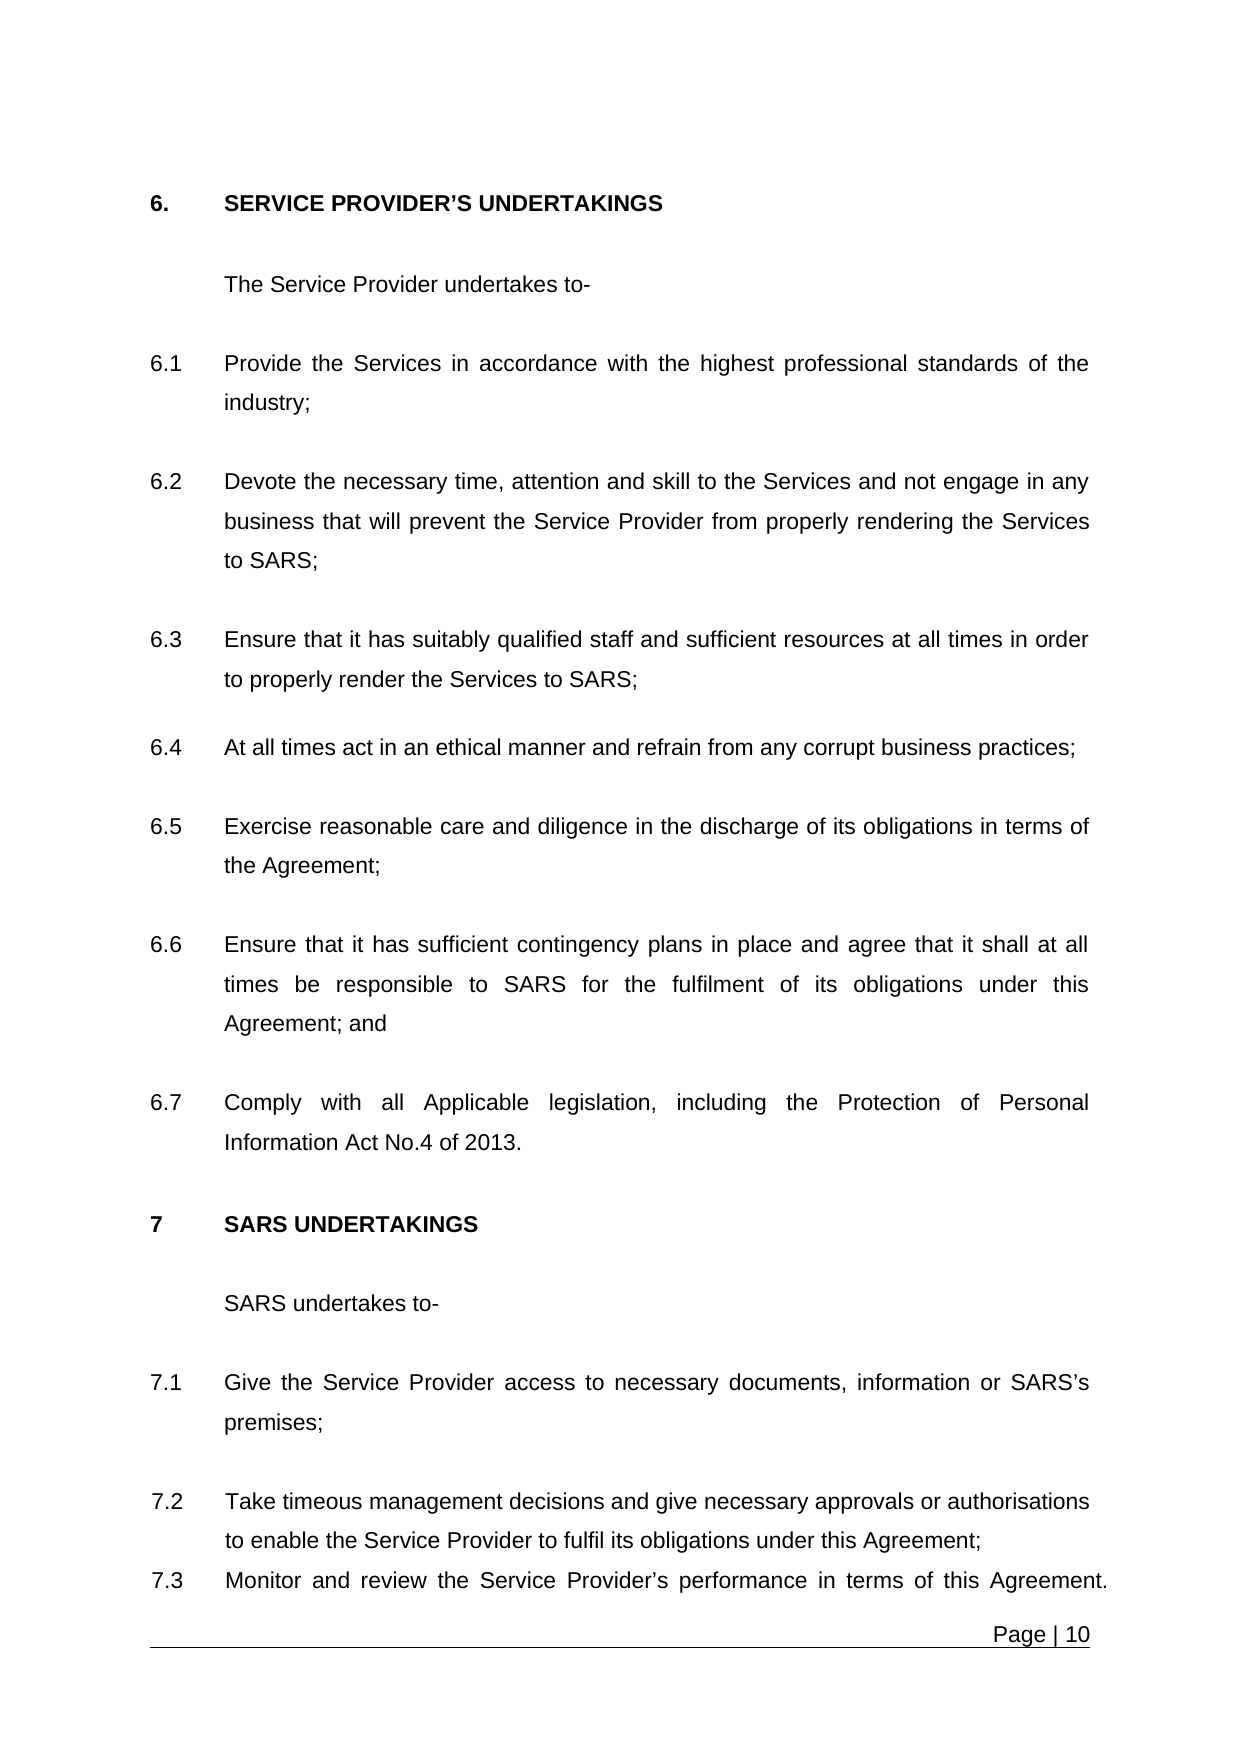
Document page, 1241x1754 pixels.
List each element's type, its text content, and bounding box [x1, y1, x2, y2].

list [151, 1567, 1110, 1593]
list Ensure that it has suitably qualified staff and sufficient resources at all times in order to properly render the Services to SARS; [150, 626, 1090, 692]
list Exercise reasonable care and diligence in the discharge of its obligations in terms of the Agreement; [150, 813, 1090, 879]
text The Service Provider undertakes to- [224, 271, 1090, 297]
list SARS UNDERTAKINGS [150, 1211, 1090, 1238]
list Give the Service Provider access to necessary documents, information or SARS’s premises; [150, 1369, 1090, 1435]
list Comply with all Applicable legislation, including the Protection of Personal Information Act No.4 of 2013. [150, 1089, 1090, 1155]
list At all times act in an ethical manner and refrain from any corrupt business practices; [150, 734, 1090, 760]
list Devote the necessary time, attention and skill to the Services and not engage in any business that will prevent the Service Provider from properly rendering the Services to SARS; [150, 468, 1090, 574]
text SARS undertakes to- [224, 1290, 1090, 1317]
list Provide the Services in accordance with the highest professional standards of the industry; [150, 350, 1090, 416]
list Take timeous management decisions and give necessary approvals or authorisations to enable the Service Provider to fulfil its obligations under this Agreement; [151, 1488, 1090, 1553]
list Ensure that it has sufficient contingency plans in place and agree that it shall at all times be responsible to SARS for the fulfilment of its obligations under this Agreement; and [150, 931, 1090, 1037]
list SERVICE PROVIDER’S UNDERTAKINGS [150, 189, 1090, 216]
